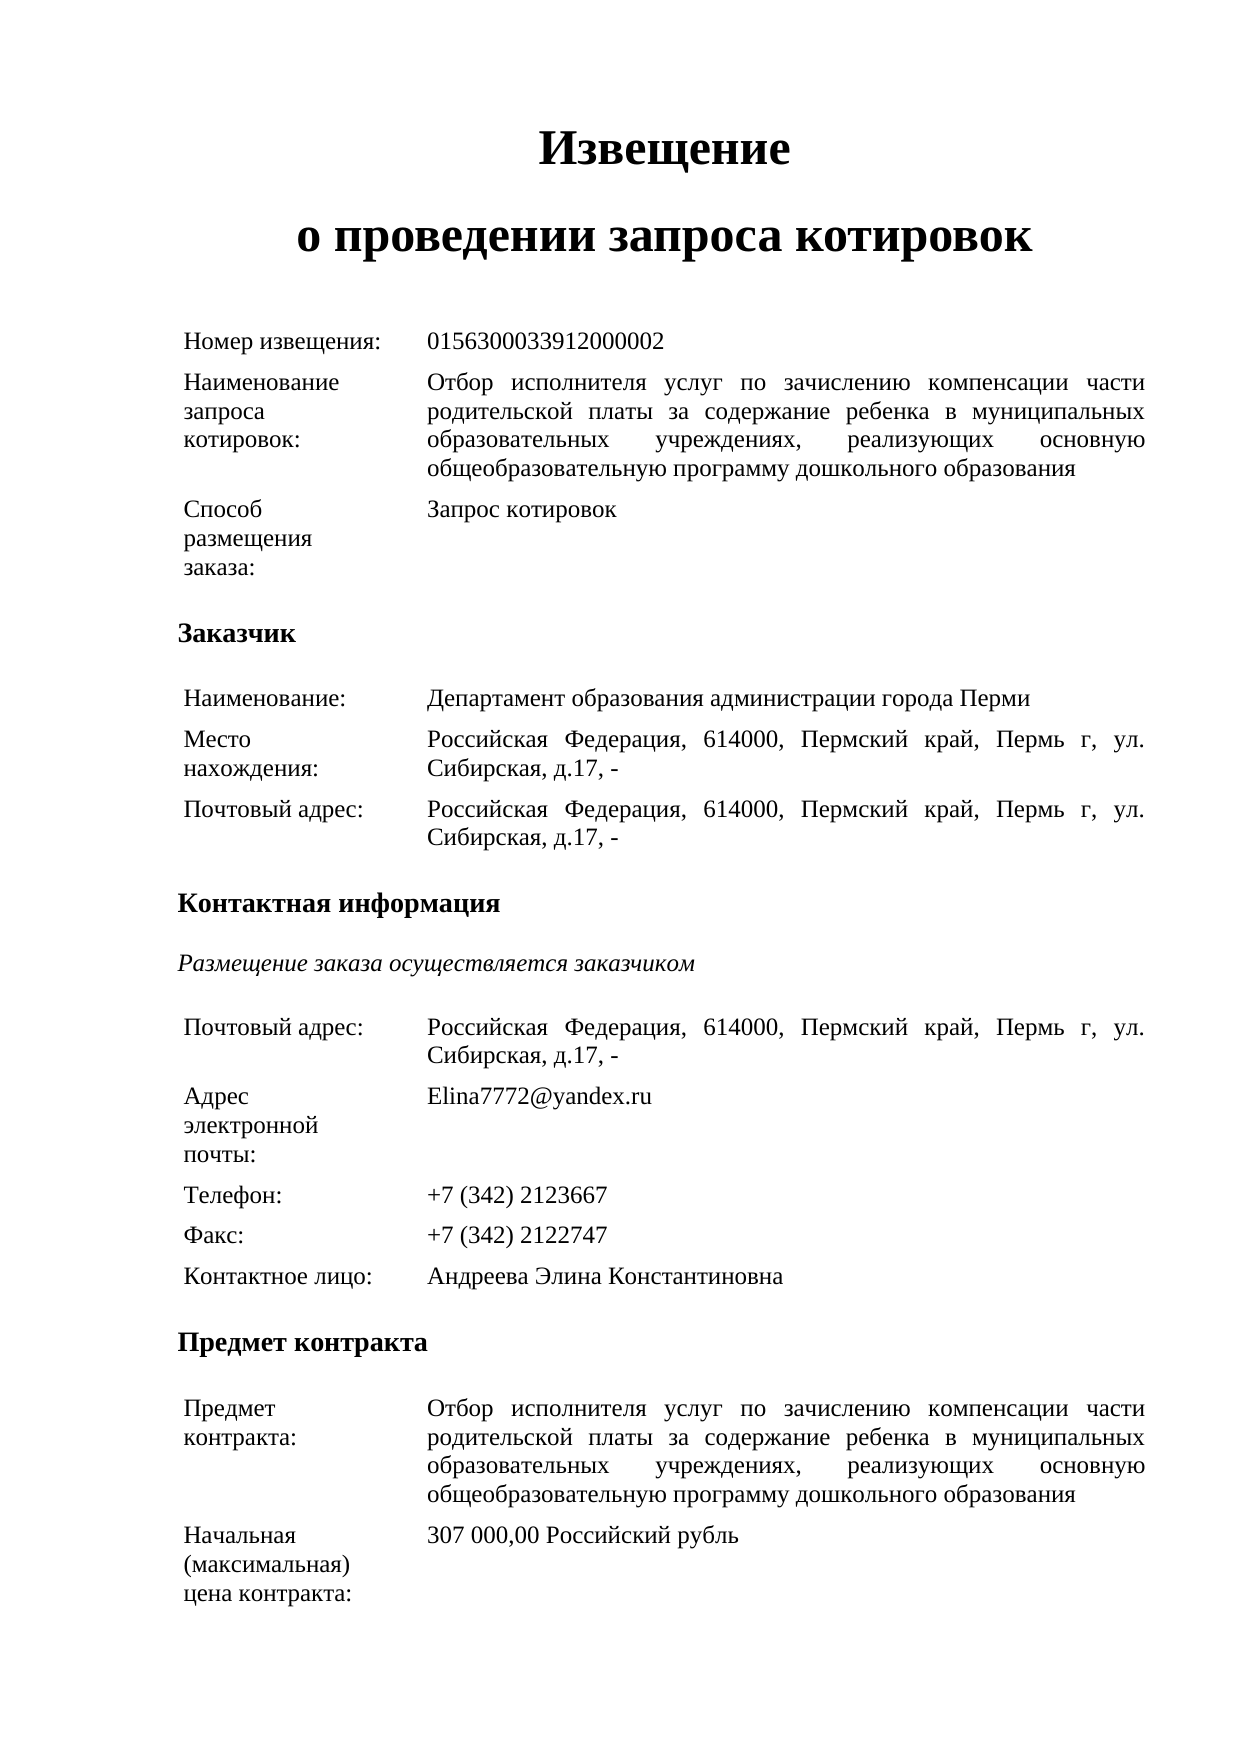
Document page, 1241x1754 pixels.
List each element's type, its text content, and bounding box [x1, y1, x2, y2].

text Размещение заказа осуществляется заказчиком [177, 948, 1152, 977]
table_cell Elina7772@yandex.ru [421, 1075, 1152, 1174]
table_cell Адрес электронной почты: [177, 1075, 421, 1174]
table_cell Российская Федерация, 614000, Пермский край, Пермь г, ул. Сибирская, д.17, - [421, 718, 1152, 788]
text Предмет контракта [177, 1325, 1152, 1358]
table_header Департамент образования администрации города Перми [421, 677, 1152, 718]
table_header Номер извещения: [177, 320, 421, 361]
table_cell Российская Федерация, 614000, Пермский край, Пермь г, ул. Сибирская, д.17, - [421, 788, 1152, 857]
table_cell Начальная (максимальная) цена контракта: [177, 1514, 421, 1612]
table_cell Телефон: [177, 1174, 421, 1214]
table_cell +7 (342) 2122747 [421, 1215, 1152, 1255]
text Извещение [177, 118, 1152, 176]
text Заказчик [177, 616, 1152, 648]
text о проведении запроса котировок [177, 205, 1152, 262]
table_cell Место нахождения: [177, 718, 421, 788]
table_cell Запрос котировок [421, 488, 1152, 586]
table_cell Способ размещения заказа: [177, 488, 421, 586]
table_header Российская Федерация, 614000, Пермский край, Пермь г, ул. Сибирская, д.17, - [421, 1006, 1152, 1075]
table_cell Факс: [177, 1215, 421, 1255]
table_cell Отбор исполнителя услуг по зачислению компенсации части родительской платы за содержание ребенка в муниципальных образовательных учреждениях, реализующих основную общеобразовательную программу дошкольного образования [421, 361, 1152, 488]
table_header Наименование: [177, 677, 421, 718]
table_header 0156300033912000002 [421, 320, 1152, 361]
table_header Отбор исполнителя услуг по зачислению компенсации части родительской платы за содержание ребенка в муниципальных образовательных учреждениях, реализующих основную общеобразовательную программу дошкольного образования [421, 1387, 1152, 1514]
text Контактная информация [177, 886, 1152, 919]
table_cell Контактное лицо: [177, 1255, 421, 1296]
table_header Предмет контракта: [177, 1387, 421, 1514]
table_header Почтовый адрес: [177, 1006, 421, 1075]
table_cell Наименование запроса котировок: [177, 361, 421, 488]
table_cell 307 000,00 Российский рубль [421, 1514, 1152, 1612]
table_cell Почтовый адрес: [177, 788, 421, 857]
table_cell +7 (342) 2123667 [421, 1174, 1152, 1214]
table_cell Андреева Элина Константиновна [421, 1255, 1152, 1296]
